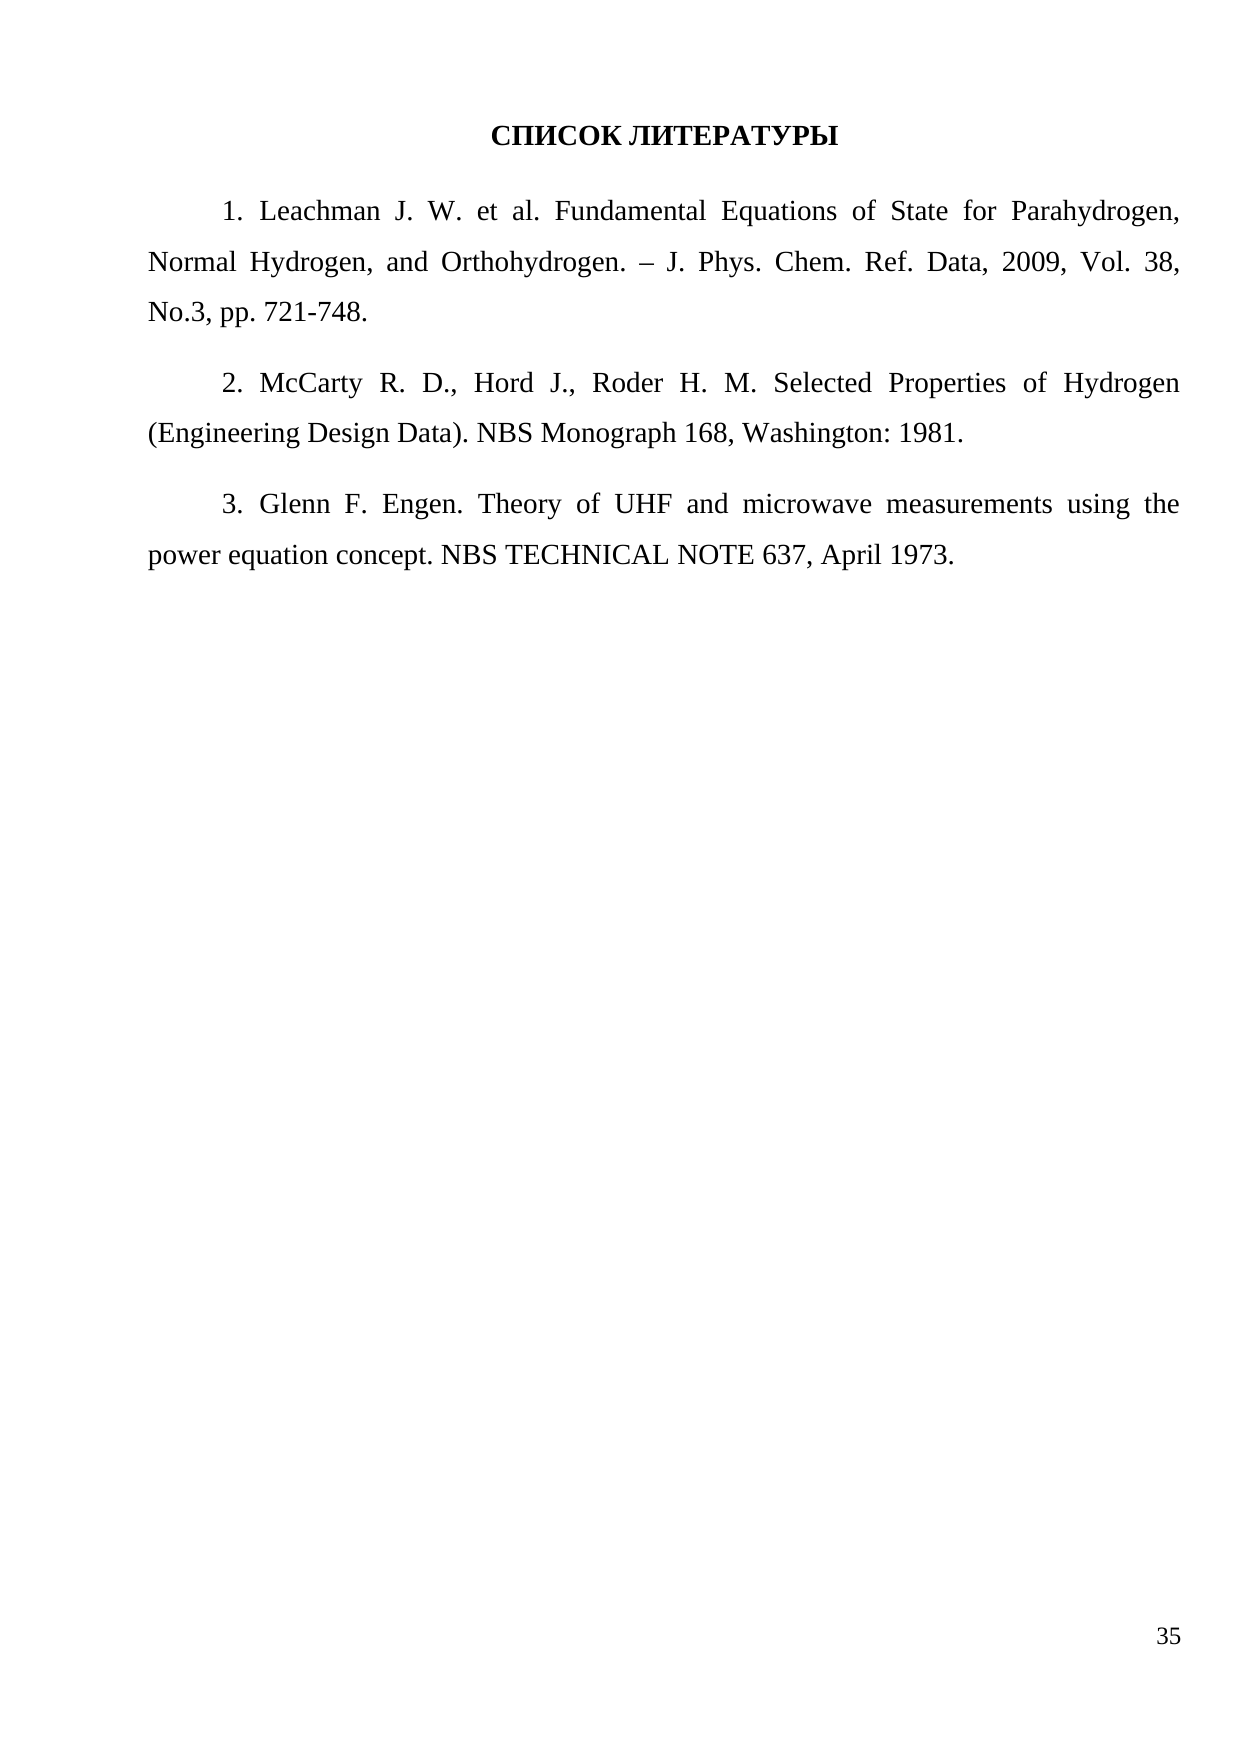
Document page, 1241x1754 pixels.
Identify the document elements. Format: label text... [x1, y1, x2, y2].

list McCarty R. D., Hord J., Roder H. M. Selected Properties of Hydrogen (Engineering Design Data). NBS Monograph 168, Washington: 1981. [148, 365, 1181, 449]
list Glenn F. Engen. Theory of UHF and microwave measurements using the power equation concept. NBS TECHNICAL NOTE 637, April 1973. [148, 487, 1181, 571]
list Leachman J. W. et al. Fundamental Equations of State for Parahydrogen, Hydrogen, and Orthohydrogen. – J. Phys. Chem. Ref. Data, 2009, Vol. 38, No.3, pp. 721-748. [148, 193, 1181, 328]
text СПИСОК ЛИТЕРАТУРЫ [148, 118, 1181, 152]
